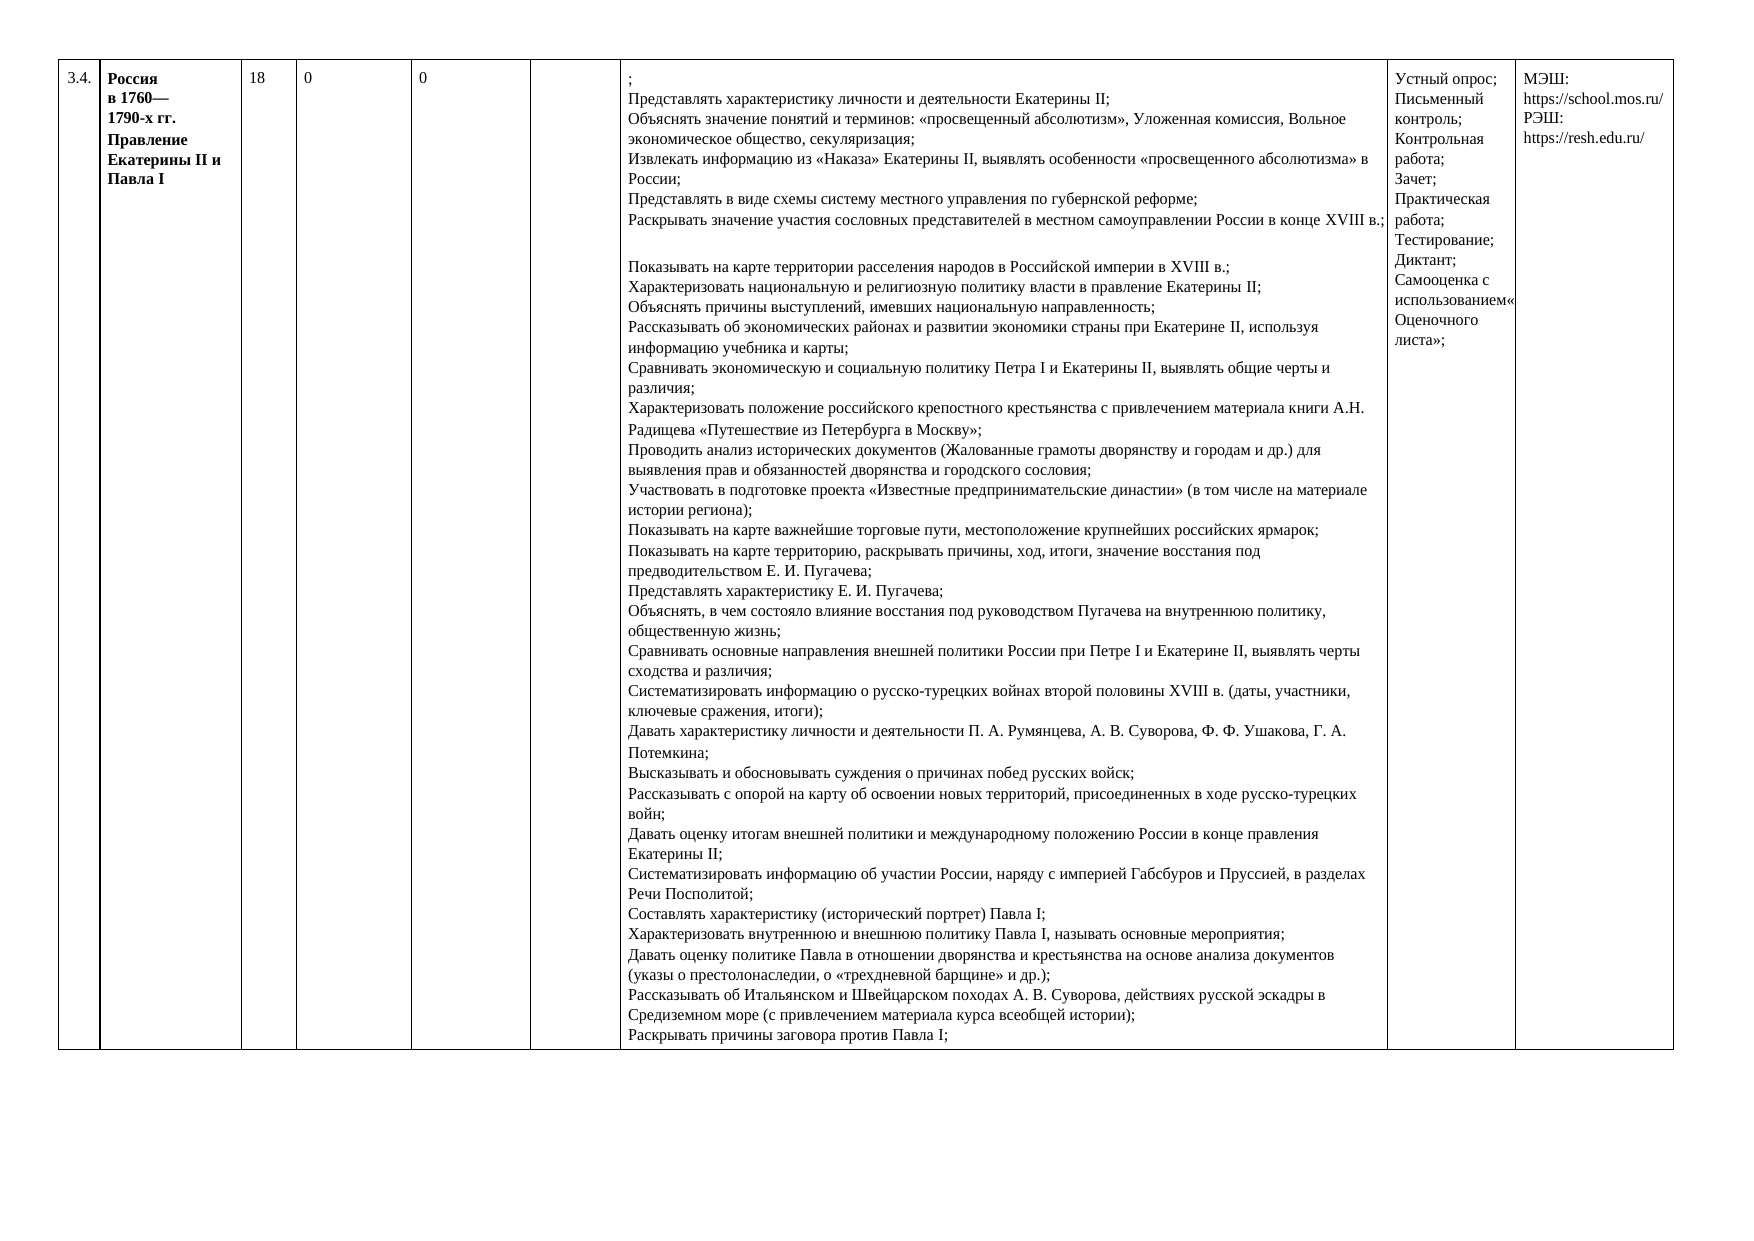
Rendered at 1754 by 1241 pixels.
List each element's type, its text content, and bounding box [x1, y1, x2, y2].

table_header 0 [297, 60, 411, 1049]
table_header [531, 60, 620, 1049]
table_header Россия в 1760— 1790-х гг. Правление Екатерины II и Павла I [101, 60, 241, 1049]
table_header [1516, 60, 1673, 1049]
table_header 3.4. [59, 60, 99, 1049]
table_header 18 [242, 60, 296, 1049]
table_header 0 [412, 60, 530, 1049]
table_header ; Представлять характеристику личности и деятельности Екатерины II; Объяснять значение понятий и терминов: «просвещенный абсолютизм», Уложенная комиссия, Вольное экономическое общество, секуляризация; Извлекать информацию из «Наказа» Екатерины II, выявлять особенности «просвещенного абсолютизма» в России; Представлять в виде схемы систему местного управления по губернской реформе; Раскрывать значение участия сословных представителей в местном самоуправлении России в конце XVIII в.; Показывать на карте территории расселения народов в Российской империи в XVIII в.; Характеризовать национальную и религиозную политику власти в правление Екатерины II; Объяснять причины выступлений, имевших национальную направленность; Рассказывать об экономических районах и развитии экономики страны при Екатерине II, используя информацию учебника и карты; Сравнивать экономическую и социальную политику Петра I и Екатерины II, выявлять общие черты и различия; Характеризовать положение российского крепостного крестьянства с привлечением материала книги А.Н. Радищева «Путешествие из Петербурга в Москву»; Проводить анализ исторических документов (Жалованные грамоты дворянству и городам и др.) для выявления прав и обязанностей дворянства и городского сословия; Участвовать в подготовке проекта «Известные предпринимательские династии» (в том числе на материале истории региона); Показывать на карте важнейшие торговые пути, местоположение крупнейших российских ярмарок; Показывать на карте территорию, раскрывать причины, ход, итоги, значение восстания под предводительством Е. И. Пугачева; Представлять характеристику Е. И. Пугачева; Объяснять, в чем состояло влияние восстания под руководством Пугачева на внутреннюю политику, общественную жизнь; Сравнивать основные направления внешней политики России при Петре I и Екатерине II, выявлять черты сходства и различия; Систематизировать информацию о русско-турецких войнах второй половины XVIII в. (даты, участники, ключевые сражения, итоги); Давать характеристику личности и деятельности П. А. Румянцева, А. В. Суворова, Ф. Ф. Ушакова, Г. А. Потемкина; Высказывать и обосновывать суждения о причинах побед русских войск; Рассказывать с опорой на карту об освоении новых территорий, присоединенных в ходе русско-турецких войн; Давать оценку итогам внешней политики и международному положению России в конце правления Екатерины II; Систематизировать информацию об участии России, наряду с империей Габсбуров и Пруссией, в разделах Речи Посполитой; Составлять характеристику (исторический портрет) Павла I; Характеризовать внутреннюю и внешнюю политику Павла I, называть основные мероприятия; Давать оценку политике Павла в отношении дворянства и крестьянства на основе анализа документов (указы о престолонаследии, о «трехдневной барщине» и др.); Рассказывать об Итальянском и Швейцарском походах А. В. Суворова, действиях русской эскадры в Средиземном море (с привлечением материала курса всеобщей истории); Раскрывать причины заговора против Павла I; [621, 60, 1387, 1049]
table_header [1388, 60, 1515, 1049]
